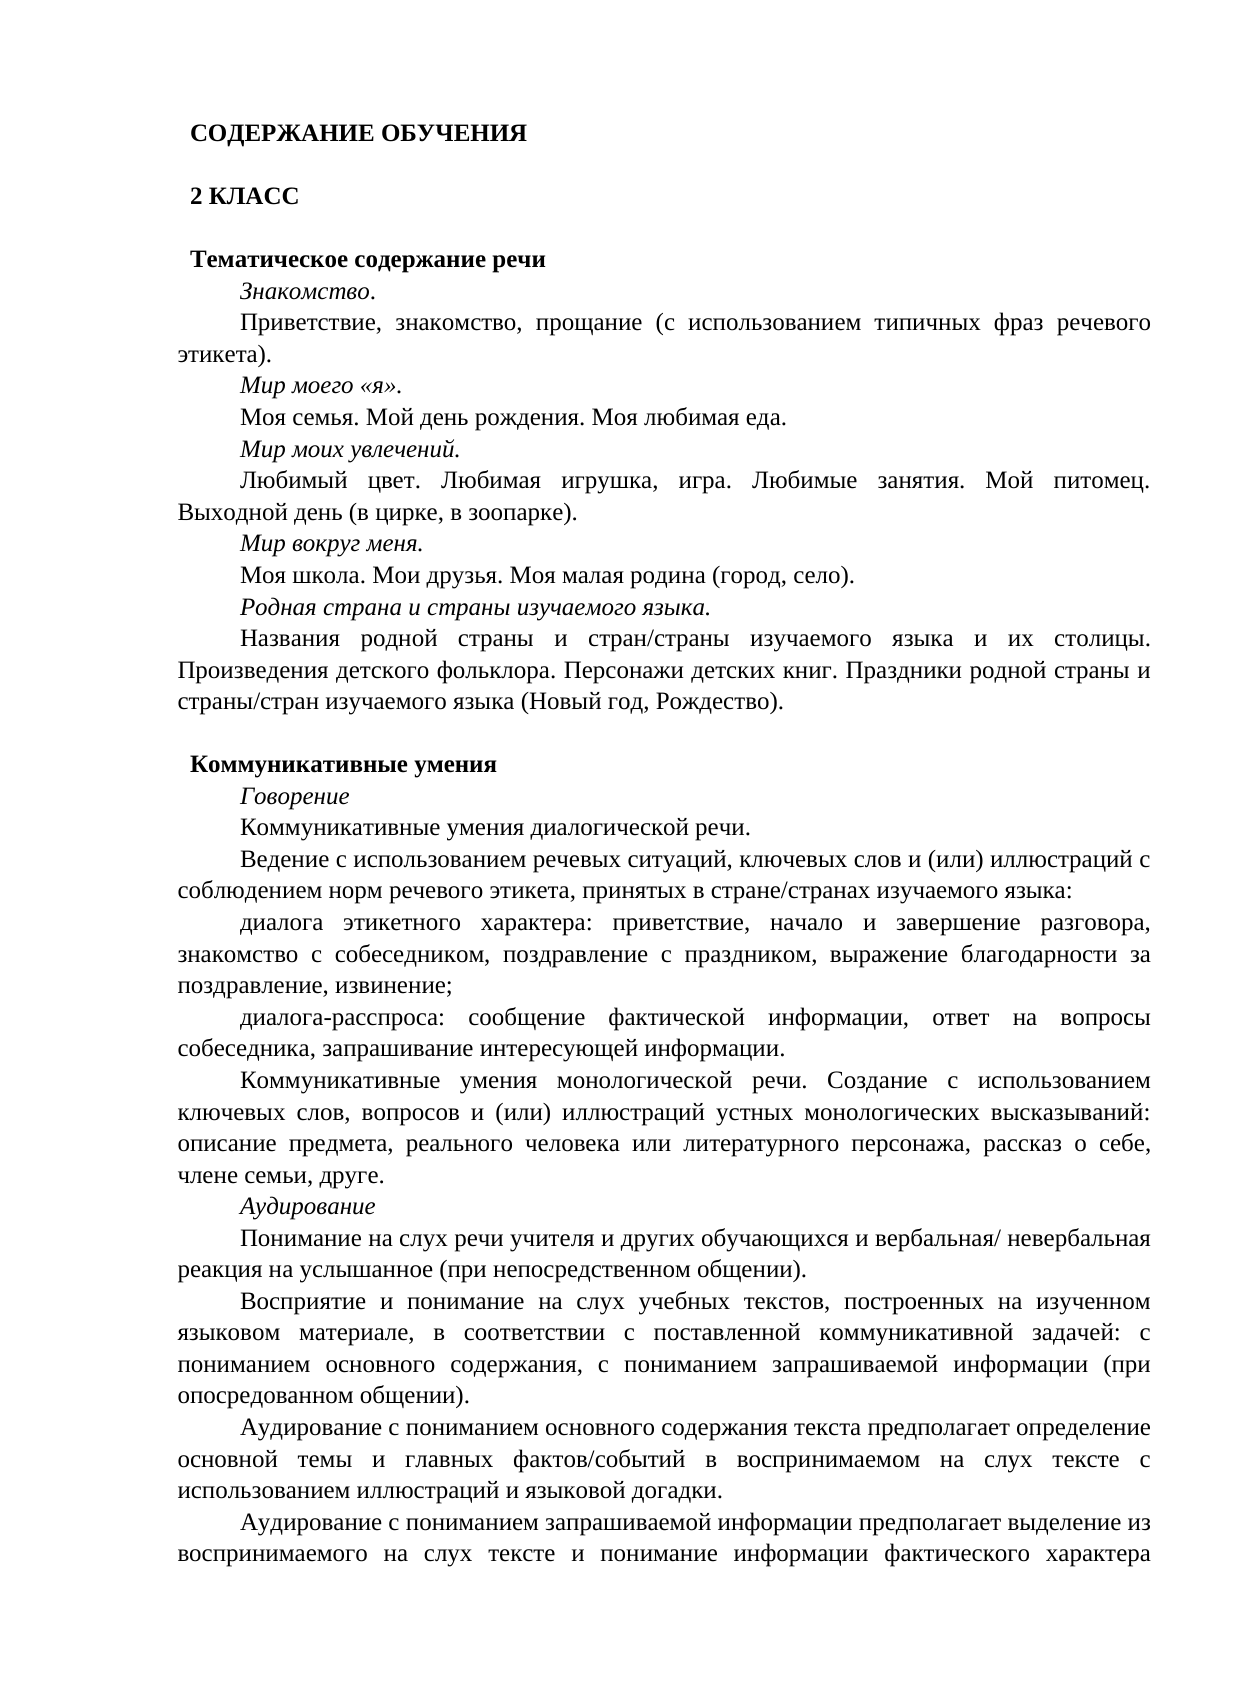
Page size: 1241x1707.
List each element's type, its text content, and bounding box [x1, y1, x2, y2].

text Коммуникативные умения диалогической речи. [177, 812, 1152, 841]
text Любимый цвет. Любимая игрушка, игра. Любимые занятия. Мой питомец. Выходной день (в цирке, в зоопарке). [177, 465, 1152, 526]
text Понимание на слух речи учителя и других обучающихся и вербальная/ невербальная реакция на услышанное (при непосредственном общении). [177, 1223, 1152, 1283]
text Ведение с использованием речевых ситуаций, ключевых слов и (или) иллюстраций с соблюдением норм речевого этикета, принятых в стране/странах изучаемого языка: [177, 844, 1152, 904]
text диалога этикетного характера: приветствие, начало и завершение разговора, знакомство с собеседником, поздравление с праздником, выражение благодарности за поздравление, извинение; [177, 907, 1152, 999]
text Названия родной страны и стран/страны изучаемого языка и их столицы. Произведения детского фольклора. Персонажи детских книг. Праздники родной страны и страны/стран изучаемого языка (Новый год, Рождество). [177, 623, 1152, 715]
text диалога-расспроса: сообщение фактической информации, ответ на вопросы собеседника, запрашивание интересующей информации. [177, 1002, 1152, 1062]
text СОДЕРЖАНИЕ ОБУЧЕНИЯ [190, 118, 1152, 147]
text Аудирование [177, 1191, 1152, 1220]
text Говорение [177, 781, 1152, 810]
text 2 КЛАСС [190, 181, 1152, 210]
text Мир вокруг меня. [177, 528, 1152, 557]
text Моя школа. Мои друзья. Моя малая родина (город, село). [177, 560, 1152, 589]
text Мир моего «я». [177, 371, 1152, 399]
text Приветствие, знакомство, прощание (с использованием типичных фраз речевого этикета). [177, 307, 1152, 368]
text Знакомство. [177, 276, 1152, 305]
text Тематическое содержание речи [190, 244, 1152, 273]
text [177, 1507, 1152, 1567]
text Аудирование с пониманием основного содержания текста предполагает определение основной темы и главных фактов/событий в воспринимаемом на слух тексте с использованием иллюстраций и языковой догадки. [177, 1412, 1152, 1504]
text Коммуникативные умения монологической речи. Создание с использованием ключевых слов, вопросов и (или) иллюстраций устных монологических высказываний: описание предмета, реального человека или литературного персонажа, рассказ о себе, члене семьи, друге. [177, 1065, 1152, 1188]
text Коммуникативные умения [190, 749, 1152, 778]
text Восприятие и понимание на слух учебных текстов, построенных на изученном языковом материале, в соответствии с поставленной коммуникативной задачей: с пониманием основного содержания, с пониманием запрашиваемой информации (при опосредованном общении). [177, 1286, 1152, 1409]
text Мир моих увлечений. [177, 434, 1152, 462]
text Родная страна и страны изучаемого языка. [177, 592, 1152, 620]
text Моя семья. Мой день рождения. Моя любимая еда. [177, 402, 1152, 431]
